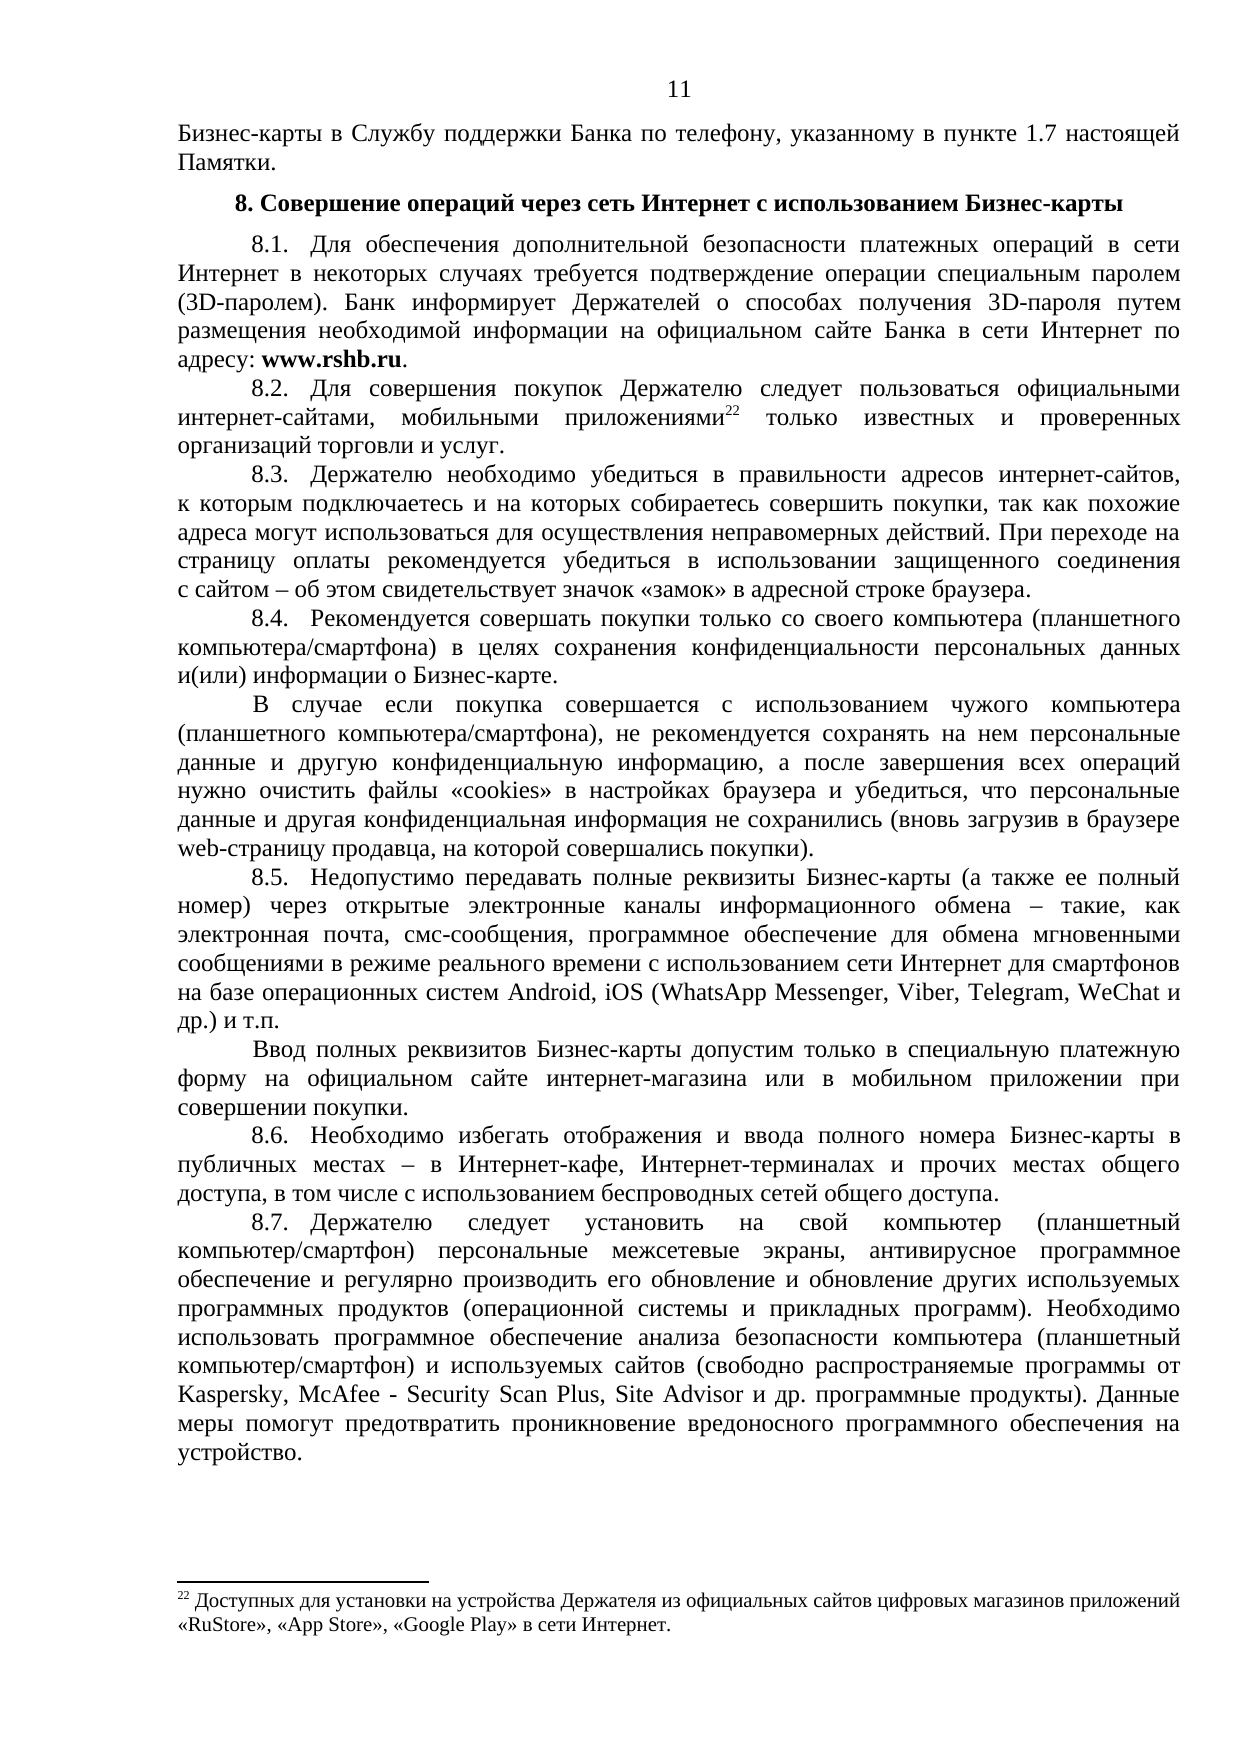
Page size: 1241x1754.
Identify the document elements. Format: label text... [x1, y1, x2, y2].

list Держателю необходимо убедиться в правильности адресов интернет-сайтов, к которым подключаетесь и на которых собираетесь совершить покупки, так как похожие адреса могут использоваться для осуществления неправомерных действий. При переходе на страницу оплаты рекомендуется убедиться в использовании защищенного соединения с сайтом – об этом свидетельствует значок «замок» в адресной строке браузера. [177, 459, 1181, 603]
list Необходимо избегать отображения и ввода полного номера Бизнес-карты в публичных местах – в Интернет-кафе, Интернет-терминалах и прочих местах общего доступа, в том числе с использованием беспроводных сетей общего доступа. [177, 1121, 1181, 1207]
list Для совершения покупок Держателю следует пользоваться официальными интернет-сайтами, мобильными приложениями только известных и проверенных организаций торговли и услуг. [177, 373, 1181, 459]
list Для обеспечения дополнительной безопасности платежных операций в сети Интернет в некоторых случаях требуется подтверждение операции специальным паролем (3D-паролем). Банк информирует Держателей о способах получения 3D-пароля путем размещения необходимой информации на официальном сайте Банка в сети Интернет по адресу: www.rshb.ru. [177, 229, 1181, 373]
list Недопустимо передавать полные реквизиты Бизнес-карты (а также ее полный номер) через открытые электронные каналы информационного обмена – такие, как электронная почта, смс-сообщения, программное обеспечение для обмена мгновенными сообщениями в режиме реального времени с использованием сети Интернет для смартфонов на базе операционных систем Android, iOS (WhatsApp Messenger, Viber, Telegram, WeChat и др.) и т.п. [177, 862, 1181, 1034]
text 8. Совершение операций через сеть Интернет с использованием Бизнес-карты [177, 188, 1181, 217]
list Держателю следует установить на свой компьютер (планшетный компьютер/смартфон) персональные межсетевые экраны, антивирусное программное обеспечение и регулярно производить его обновление и обновление других используемых программных продуктов (операционной системы и прикладных программ). Необходимо использовать программное обеспечение анализа безопасности компьютера (планшетный компьютер/смартфон) и используемых сайтов (свободно распространяемые программы от Kaspersky, McAfee - Security Scan Plus, Site Advisor и др. программные продукты). Данные меры помогут предотвратить проникновение вредоносного программного обеспечения на устройство. [177, 1207, 1181, 1466]
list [177, 118, 1181, 176]
text Ввод полных реквизитов Бизнес-карты допустим только в специальную платежную форму на официальном сайте интернет-магазина или в мобильном приложении при совершении покупки. [177, 1034, 1181, 1121]
text В случае если покупка совершается с использованием чужого компьютера (планшетного компьютера/смартфона), не рекомендуется сохранять на нем персональные данные и другую конфиденциальную информацию, а после завершения всех операций нужно очистить файлы «cookies» в настройках браузера и убедиться, что персональные данные и другая конфиденциальная информация не сохранились (вновь загрузив в браузере web-страницу продавца, на которой совершались покупки). [177, 689, 1181, 862]
list Рекомендуется совершать покупки только со своего компьютера (планшетного компьютера/смартфона) в целях сохранения конфиденциальности персональных данных и(или) информации о Бизнес-карте. [177, 603, 1181, 689]
